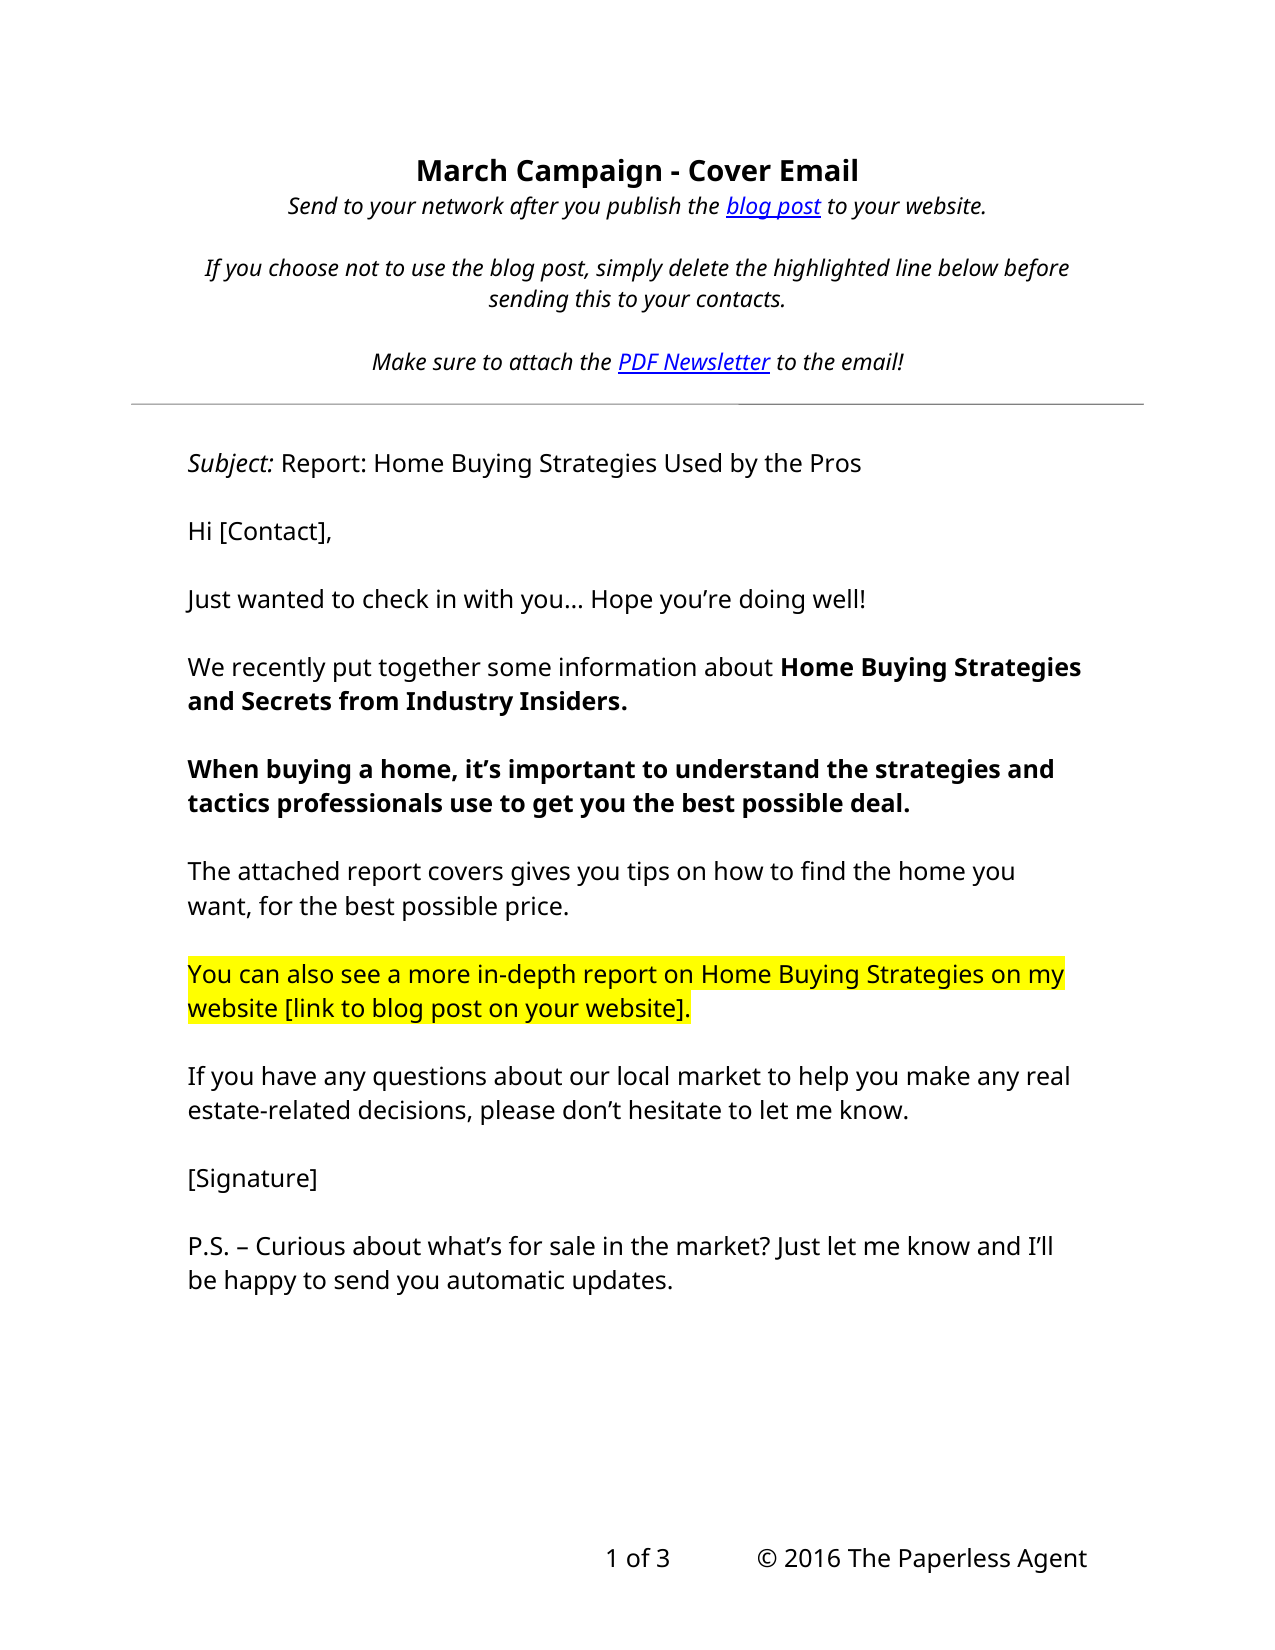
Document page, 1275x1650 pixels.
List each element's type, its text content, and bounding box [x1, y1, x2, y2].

text Just wanted to check in with you… Hope you’re doing well! [187, 582, 1087, 616]
text Hi [Contact], [187, 513, 1087, 547]
text When buying a home, it’s important to understand the strategies and tactics professionals use to get you the best possible deal. [187, 752, 1087, 820]
text We recently put together some information about Home Buying Strategies and Secrets from Industry Insiders. [187, 650, 1087, 718]
text Subject: Report: Home Buying Strategies Used by the Pros [187, 445, 1087, 479]
text [Signature] [187, 1161, 1087, 1195]
text Make sure to attach the PDF Newsletter to the email! [187, 346, 1087, 377]
text Send to your network after you publish the blog post to your website. [187, 190, 1087, 221]
text If you choose not to use the blog post, simply delete the highlighted line below before sending this to your contacts. [187, 252, 1087, 315]
text You can also see a more in-depth report on Home Buying Strategies on my website [link to blog post on your website]. [691, 956, 1087, 1024]
text If you have any questions about our local market to help you make any real estate-related decisions, please don’t hesitate to let me know. [187, 1058, 1087, 1127]
text The attached report covers gives you tips on how to find the home you want, for the best possible price. [187, 854, 1087, 922]
text P.S. – Curious about what’s for sale in the market? Just let me know and I’ll be happy to send you automatic updates. [187, 1229, 1087, 1297]
text March Campaign - Cover Email [187, 150, 1087, 190]
